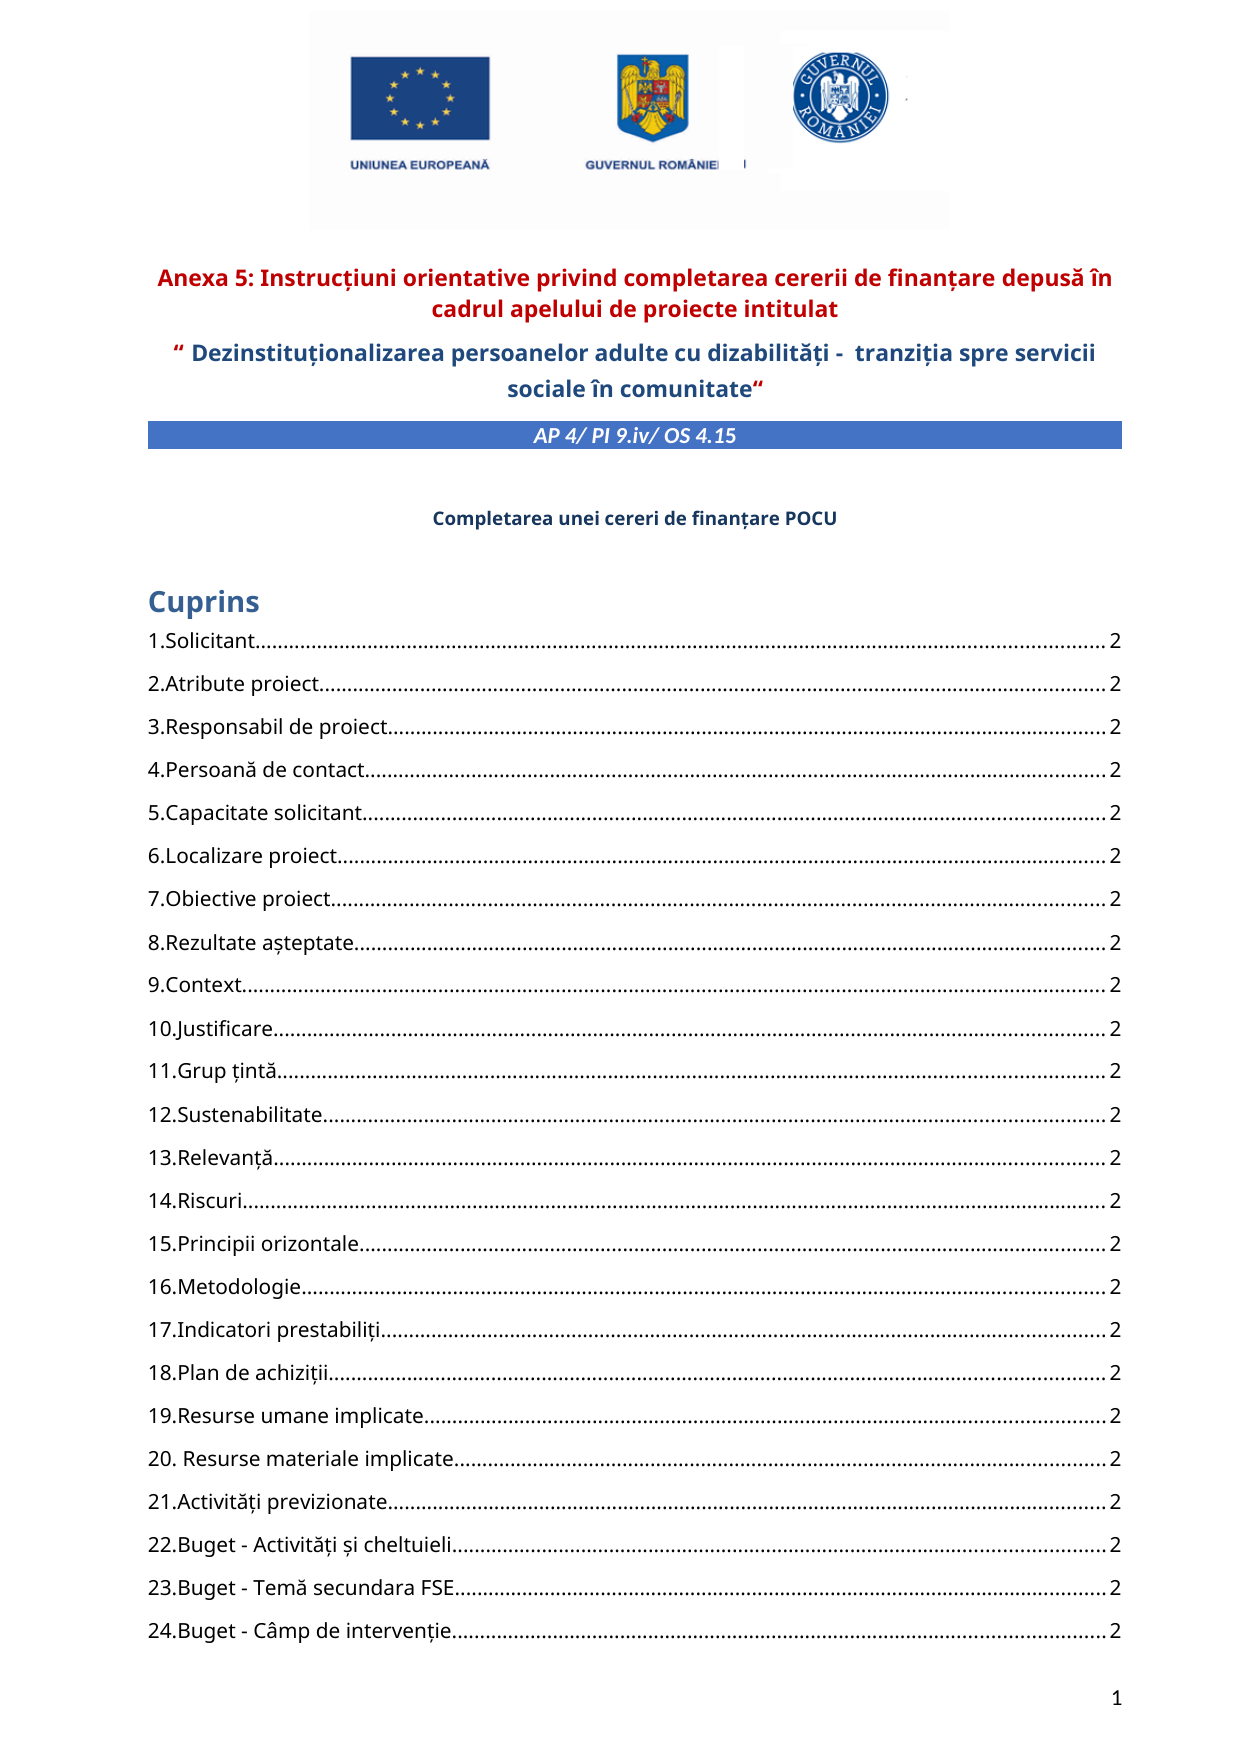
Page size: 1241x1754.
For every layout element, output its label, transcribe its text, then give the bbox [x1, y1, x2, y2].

text Completarea unei cereri de finanțare POCU [148, 505, 1122, 531]
text AP 4/ PI 9.iv/ OS 4.15 [148, 421, 1122, 449]
text 6.Localizare proiect 2 [148, 842, 1122, 870]
text 17.Indicatori prestabiliți 2 [148, 1315, 1122, 1343]
text 21.Activități previzionate 2 [148, 1487, 1122, 1515]
picture [309, 11, 950, 230]
text 19.Resurse umane implicate 2 [148, 1401, 1122, 1429]
text 10.Justificare 2 [148, 1014, 1122, 1042]
text 18.Plan de achiziții 2 [148, 1358, 1122, 1386]
text 2.Atribute proiect 2 [148, 669, 1122, 698]
text 1.Solicitant 2 [148, 626, 1122, 655]
text 24.Buget - Câmp de intervenție 2 [148, 1616, 1122, 1644]
text 4.Persoană de contact 2 [148, 756, 1122, 784]
text 22.Buget - Activități și cheltuieli 2 [148, 1530, 1122, 1558]
text 9.Context 2 [148, 971, 1122, 999]
text 15.Principii orizontale 2 [148, 1229, 1122, 1257]
text 12.Sustenabilitate 2 [148, 1100, 1122, 1128]
text 20. Resurse materiale implicate 2 [148, 1444, 1122, 1472]
text 5.Capacitate solicitant 2 [148, 798, 1122, 827]
text 13.Relevanță 2 [148, 1143, 1122, 1171]
text 7.Obiective proiect 2 [148, 884, 1122, 913]
text 16.Metodologie 2 [148, 1272, 1122, 1300]
subtitle Cuprins [148, 581, 1122, 621]
text “ Dezinstituționalizarea persoanelor adulte cu dizabilități - tranziția spre servicii sociale în comunitate“ [148, 337, 1122, 404]
text 8.Rezultate așteptate 2 [148, 928, 1122, 956]
text 11.Grup țintă 2 [148, 1057, 1122, 1085]
text 23.Buget - Temă secundara FSE 2 [148, 1573, 1122, 1601]
text 14.Riscuri 2 [148, 1186, 1122, 1214]
text Anexa 5: Instrucțiuni orientative privind completarea cererii de finanțare depusă în cadrul apelului de proiecte intitulat [148, 262, 1122, 324]
text 3.Responsabil de proiect 2 [148, 712, 1122, 741]
